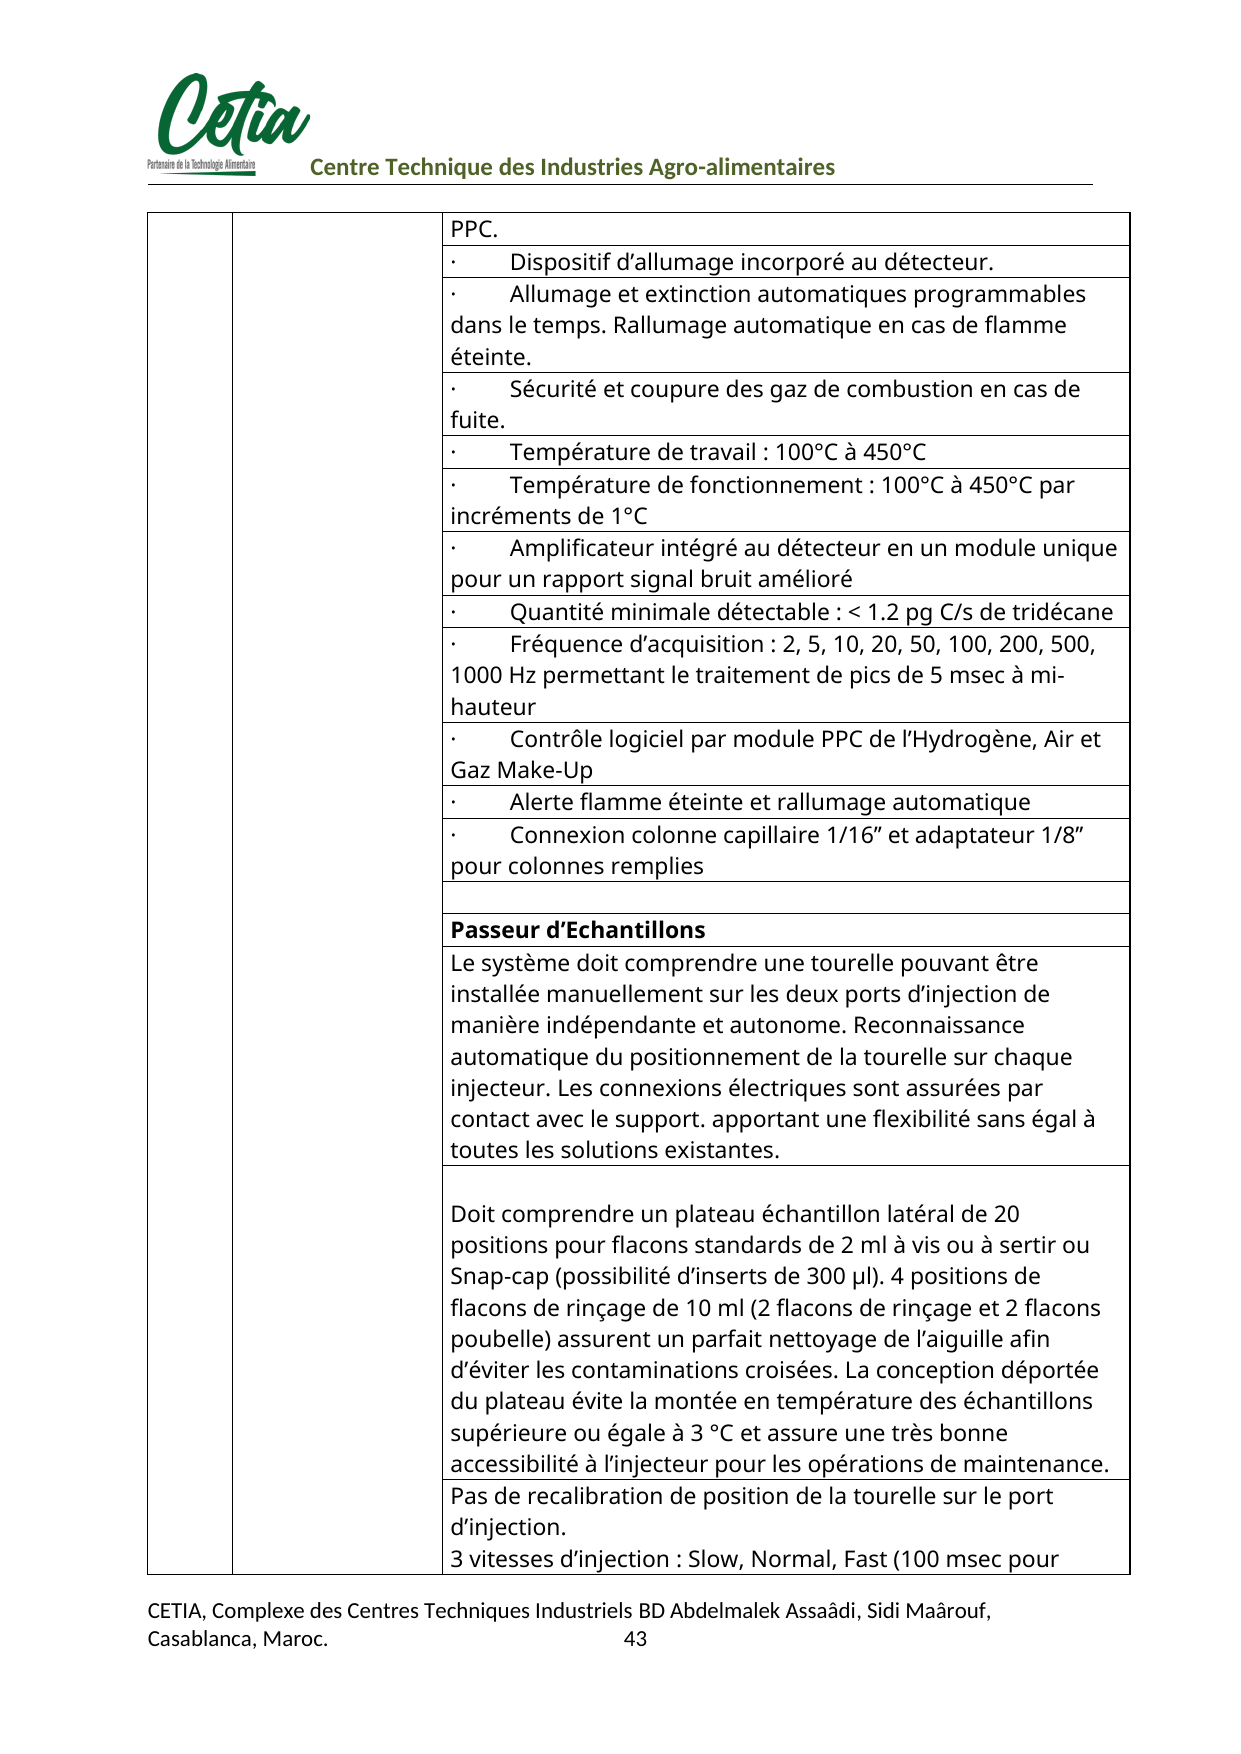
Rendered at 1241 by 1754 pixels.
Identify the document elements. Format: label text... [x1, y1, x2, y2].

table_cell Passeur d’Echantillons [443, 914, 1129, 946]
table_cell · Amplificateur intégré au détecteur en un module unique pour un rapport signal bruit amélioré [443, 532, 1129, 594]
table_cell · Connexion colonne capillaire 1/16’’ et adaptateur 1/8’’ pour colonnes remplies [443, 819, 1129, 881]
table_cell [443, 882, 1129, 913]
table_cell · Température de travail : 100°C à 450°C [443, 436, 1129, 467]
table_cell Doit comprendre un plateau échantillon latéral de 20 positions pour flacons standards de 2 ml à vis ou à sertir ou Snap-cap (possibilité d’inserts de 300 µl). 4 positions de flacons de rinçage de 10 ml (2 flacons de rinçage et 2 flacons poubelle) assurent un parfait nettoyage de l’aiguille afin d’éviter les contaminations croisées. La conception déportée du plateau évite la montée en température des échantillons supérieure ou égale à 3 °C et assure une très bonne accessibilité à l’injecteur pour les opérations de maintenance. [443, 1166, 1129, 1479]
table_cell · Sécurité et coupure des gaz de combustion en cas de fuite. [443, 373, 1129, 435]
table_cell · Quantité minimale détectable : < 1.2 pg C/s de tridécane [443, 596, 1129, 627]
table_cell · Fréquence d’acquisition : 2, 5, 10, 20, 50, 100, 200, 500, 1000 Hz permettant le traitement de pics de 5 msec à mi-hauteur [443, 628, 1129, 722]
table_cell · Dispositif d’allumage incorporé au détecteur. [443, 246, 1129, 277]
table_cell · Température de fonctionnement : 100°C à 450°C par incréments de 1°C [443, 469, 1129, 531]
picture [147, 73, 311, 176]
table_cell · Allumage et extinction automatiques programmables dans le temps. Rallumage automatique en cas de flamme éteinte. [443, 278, 1129, 372]
table_cell · Contrôle logiciel par module PPC de l’Hydrogène, Air et Gaz Make-Up [443, 723, 1129, 785]
table_cell Le système doit comprendre une tourelle pouvant être installée manuellement sur les deux ports d’injection de manière indépendante et autonome. Reconnaissance automatique du positionnement de la tourelle sur chaque injecteur. Les connexions électriques sont assurées par contact avec le support. apportant une flexibilité sans égal à toutes les solutions existantes. [443, 947, 1129, 1165]
table_cell Régulation électronique des gaz H2 et Air programmable par PPC. [443, 213, 1129, 244]
table_cell · Alerte flamme éteinte et rallumage automatique [443, 786, 1129, 817]
